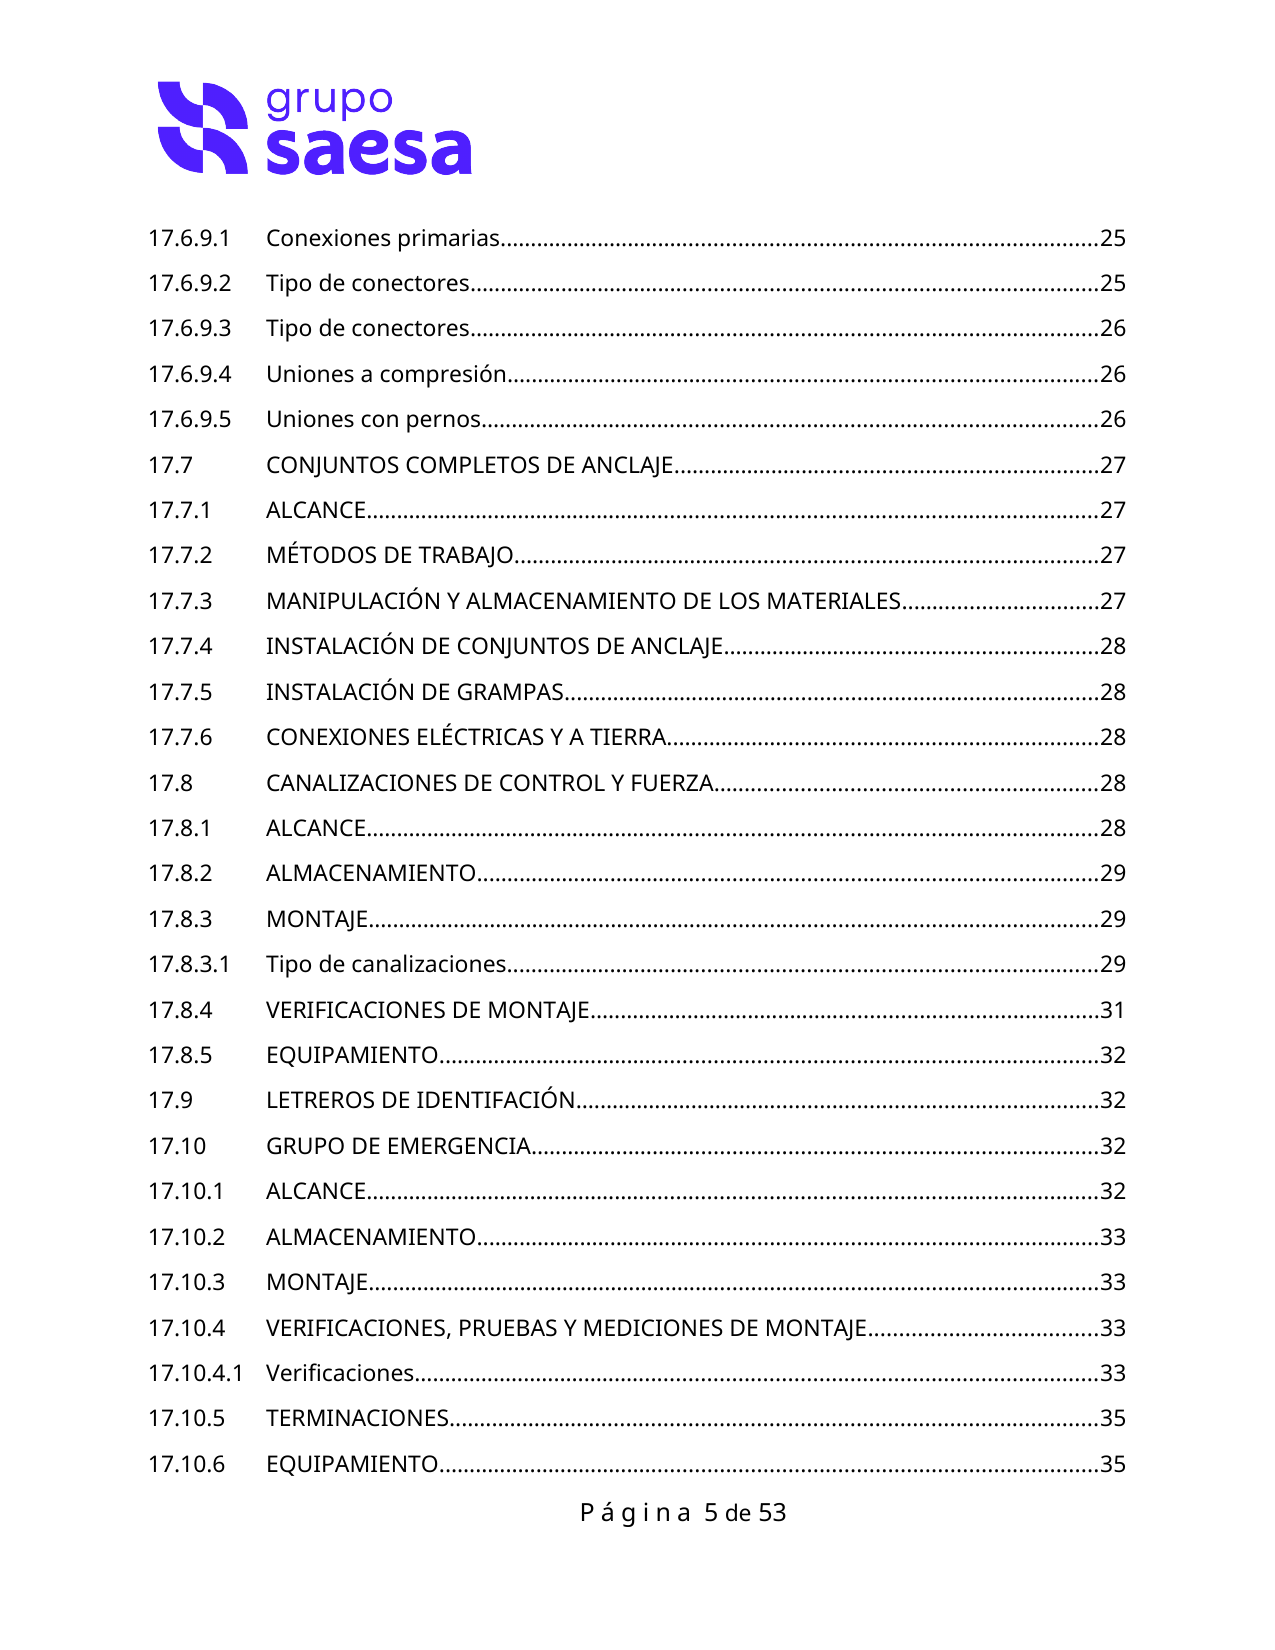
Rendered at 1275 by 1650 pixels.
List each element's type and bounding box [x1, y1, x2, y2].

picture [147, 73, 481, 178]
